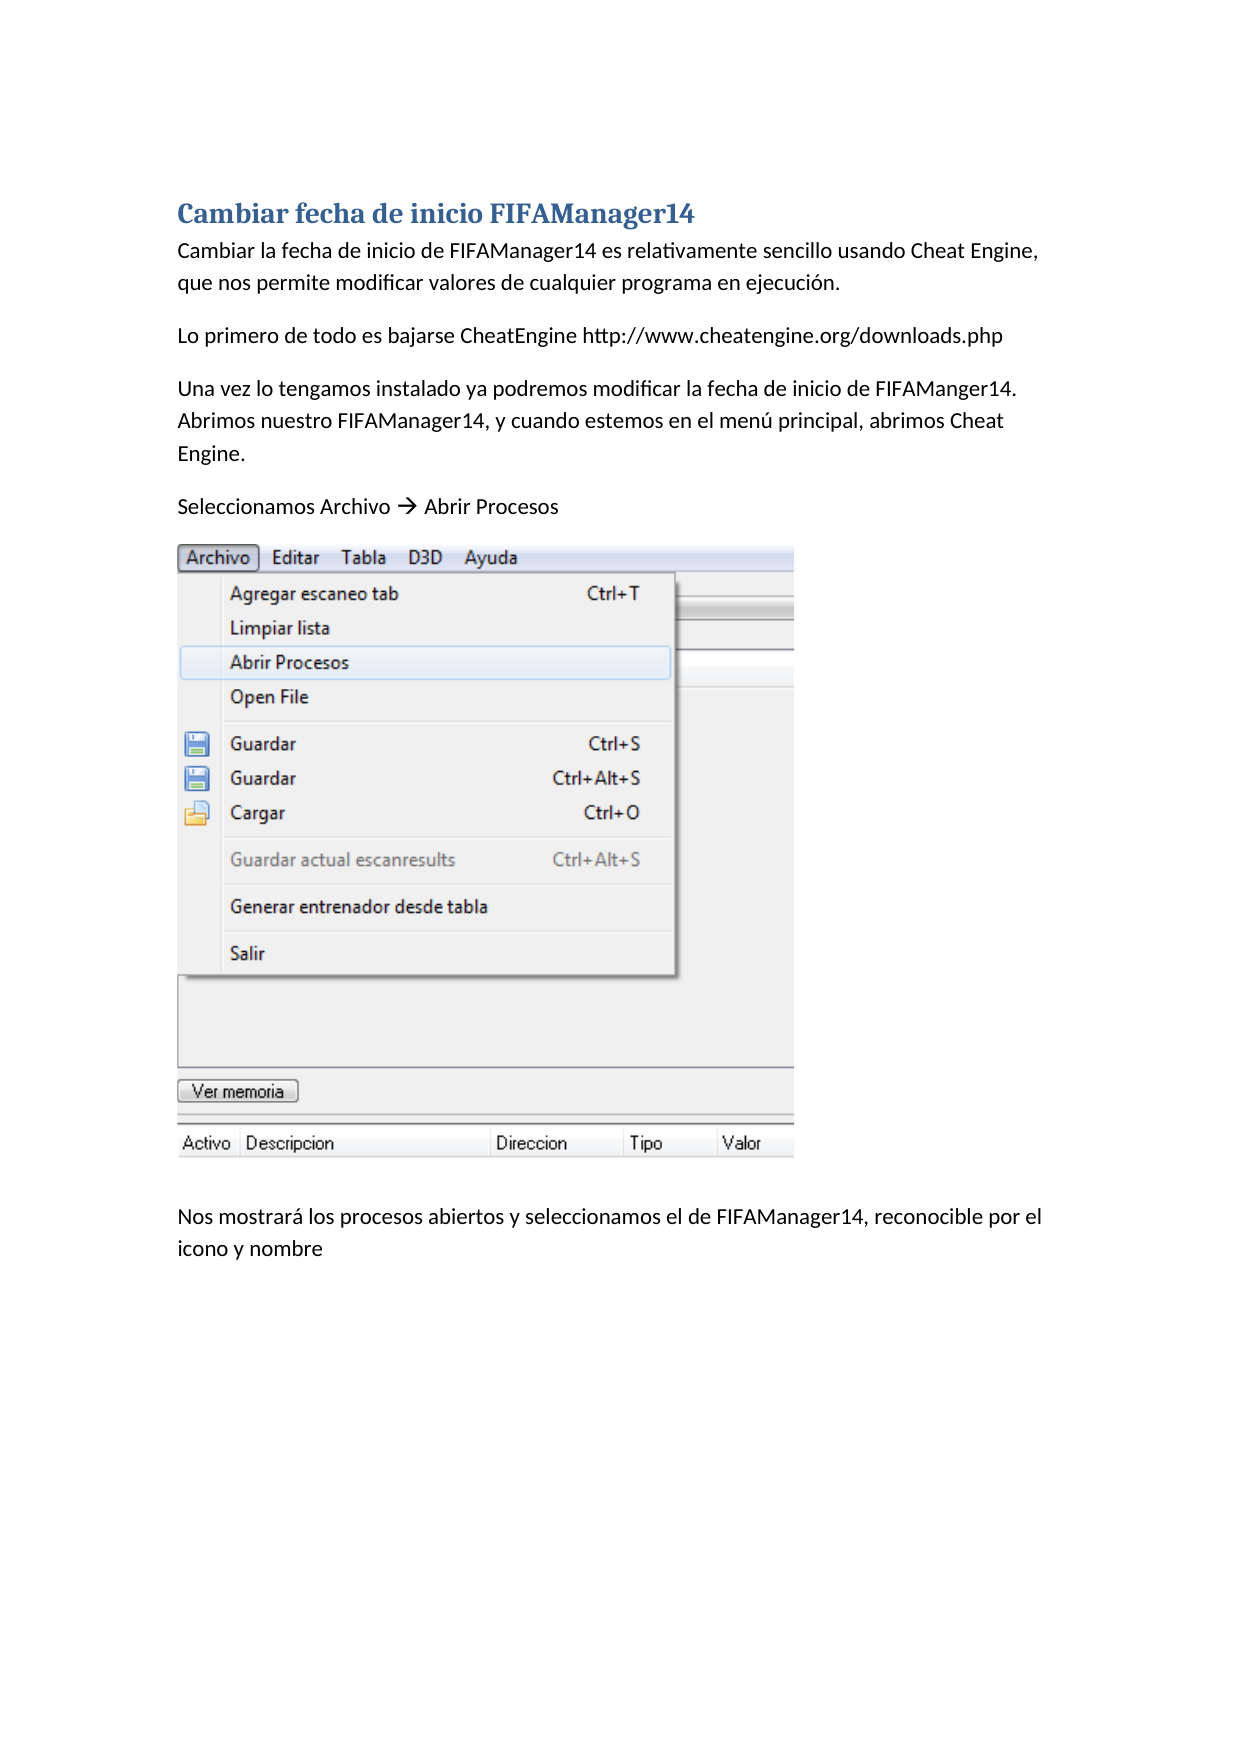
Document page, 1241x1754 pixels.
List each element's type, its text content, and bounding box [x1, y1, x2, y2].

text Cambiar la fecha de inicio de FIFAManager14 es relativamente sencillo usando Cheat Engine, que nos permite modificar valores de cualquier programa en ejecución. [177, 236, 1063, 296]
text Seleccionamos Archivo Abrir Procesos [177, 492, 1063, 520]
picture [177, 544, 795, 1178]
subtitle Cambiar fecha de inicio FIFAManager14 [177, 198, 1063, 231]
text Nos mostrará los procesos abiertos y seleccionamos el de FIFAManager14, reconocible por el icono y nombre [177, 1202, 1063, 1263]
text Lo primero de todo es bajarse CheatEngine http://www.cheatengine.org/downloads.php [177, 321, 1063, 349]
text Una vez lo tengamos instalado ya podremos modificar la fecha de inicio de FIFAManger14. Abrimos nuestro FIFAManager14, y cuando estemos en el menú principal, abrimos Cheat Engine. [177, 374, 1063, 467]
